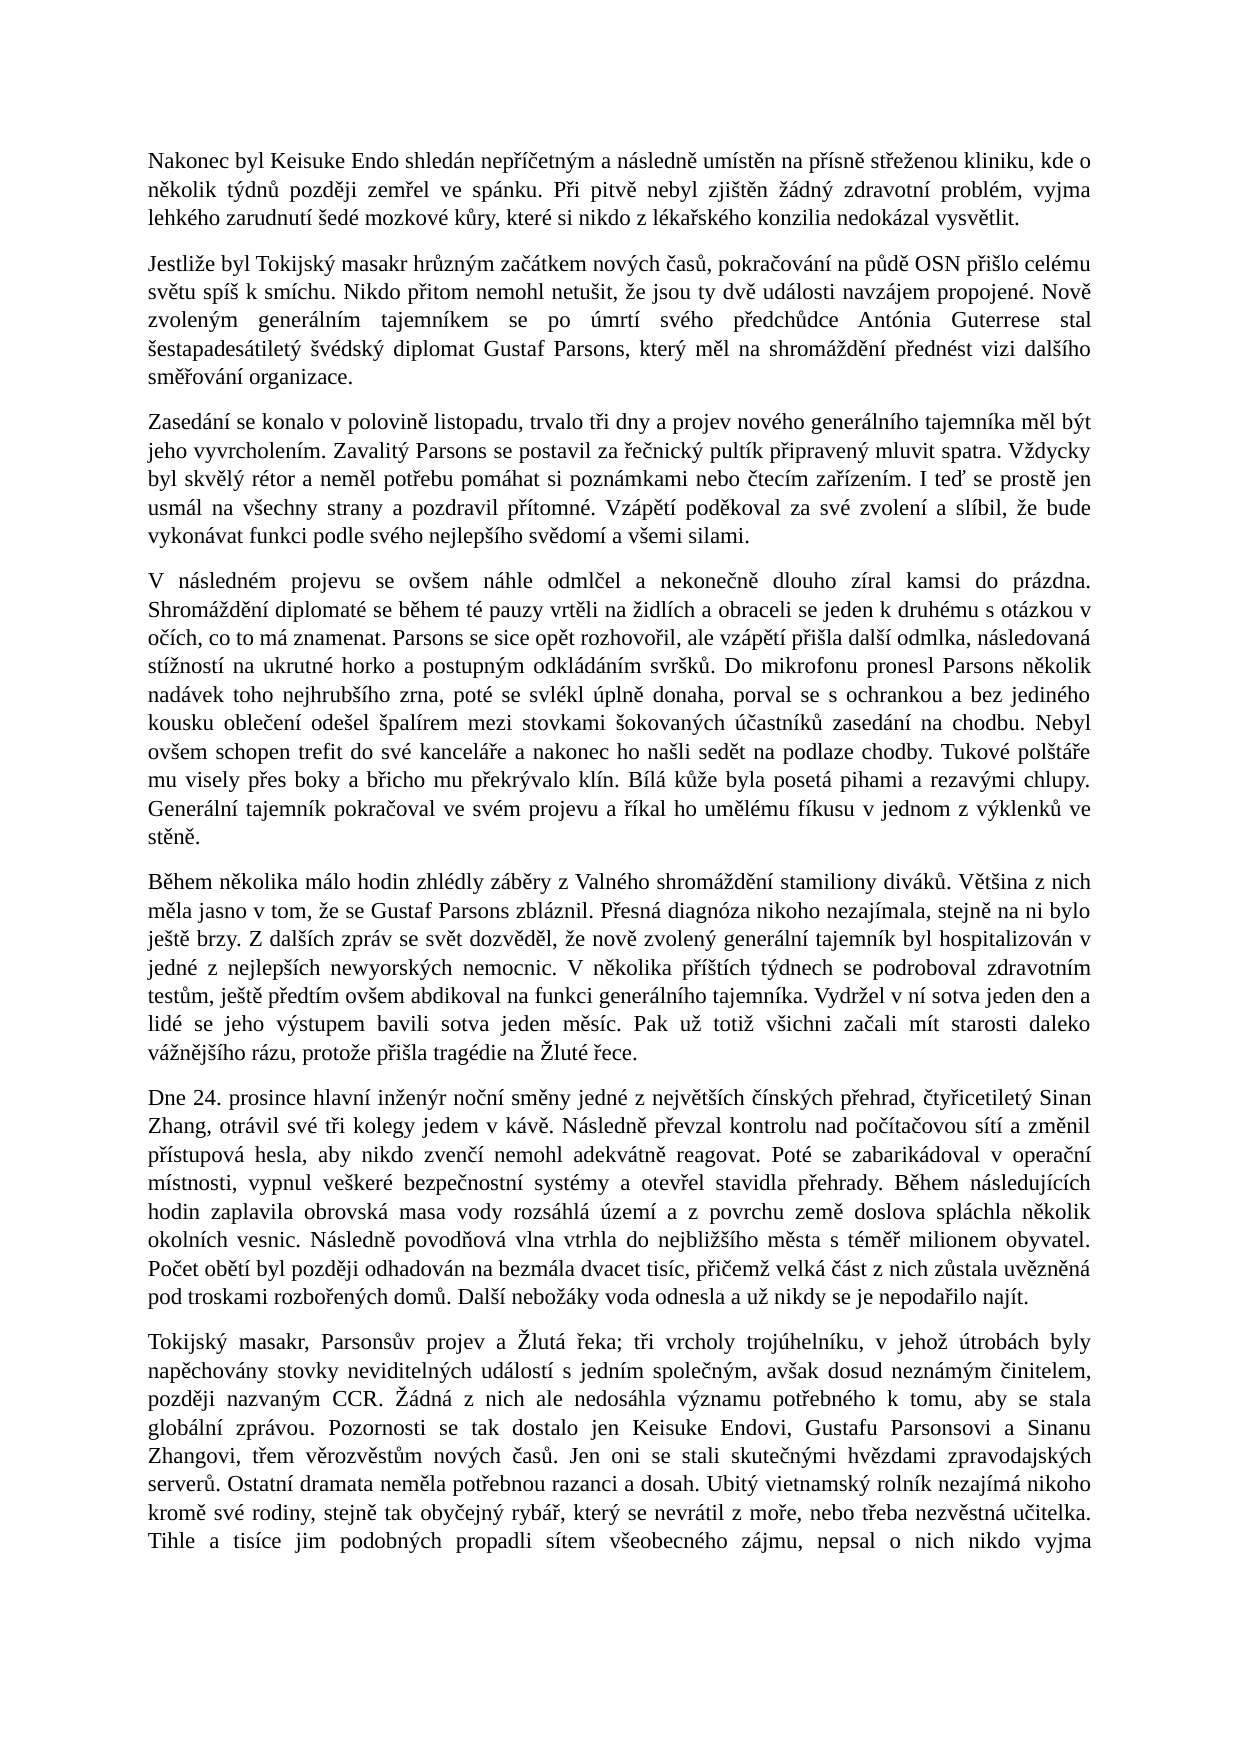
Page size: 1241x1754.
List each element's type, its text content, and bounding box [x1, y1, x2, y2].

text Nakonec byl Keisuke Endo shledán nepříčetným a následně umístěn na přísně střeženou kliniku, kde o několik týdnů později zemřel ve spánku. Při pitvě nebyl zjištěn žádný zdravotní problém, vyjma lehkého zarudnutí šedé mozkové kůry, které si nikdo z lékařského konzilia nedokázal vysvětlit. [148, 148, 1093, 231]
text Zasedání se konalo v polovině listopadu, trvalo tři dny a projev nového generálního tajemníka měl být jeho vyvrcholením. Zavalitý Parsons se postavil za řečnický pultík připravený mluvit spatra. Vždycky byl skvělý rétor a neměl potřebu pomáhat si poznámkami nebo čtecím zařízením. I teď se prostě jen usmál na všechny strany a pozdravil přítomné. Vzápětí poděkoval za své zvolení a slíbil, že bude vykonávat funkci podle svého nejlepšího svědomí a všemi silami. [148, 408, 1093, 548]
text Jestliže byl Tokijský masakr hrůzným začátkem nových časů, pokračování na půdě OSN přišlo celému světu spíš k smíchu. Nikdo přitom nemohl netušit, že jsou ty dvě události navzájem propojené. Nově zvoleným generálním tajemníkem se po úmrtí svého předchůdce Antónia Guterrese stal šestapadesátiletý švédský diplomat Gustaf Parsons, který měl na shromáždění přednést vizi dalšího směřování organizace. [148, 249, 1093, 390]
text Dne 24. prosince hlavní inženýr noční směny jedné z největších čínských přehrad, čtyřicetiletý Sinan Zhang, otrávil své tři kolegy jedem v kávě. Následně převzal kontrolu nad počítačovou sítí a změnil přístupová hesla, aby nikdo zvenčí nemohl adekvátně reagovat. Poté se zabarikádoval v operační místnosti, vypnul veškeré bezpečnostní systémy a otevřel stavidla přehrady. Během následujících hodin zaplavila obrovská masa vody rozsáhlá území a z povrchu země doslova spláchla několik okolních vesnic. Následně povodňová vlna vtrhla do nejbližšího města s téměř milionem obyvatel. Počet obětí byl později odhadován na bezmála dvacet tisíc, přičemž velká část z nich zůstala uvězněná pod troskami rozbořených domů. Další nebožáky voda odnesla a už nikdy se je nepodařilo najít. [148, 1084, 1093, 1309]
text V následném projevu se ovšem náhle odmlčel a nekonečně dlouho zíral kamsi do prázdna. Shromáždění diplomaté se během té pauzy vrtěli na židlích a obraceli se jeden k druhému s otázkou v očích, co to má znamenat. Parsons se sice opět rozhovořil, ale vzápětí přišla další odmlka, následovaná stížností na ukrutné horko a postupným odkládáním svršků. Do mikrofonu pronesl Parsons několik nadávek toho nejhrubšího zrna, poté se svlékl úplně donaha, porval se s ochrankou a bez jediného kousku oblečení odešel špalírem mezi stovkami šokovaných účastníků zasedání na chodbu. Nebyl ovšem schopen trefit do své kanceláře a nakonec ho našli sedět na podlaze chodby. Tukové polštáře mu visely přes boky a břicho mu překrývalo klín. Bílá kůže byla posetá pihami a rezavými chlupy. Generální tajemník pokračoval ve svém projevu a říkal ho umělému fíkusu v jednom z výklenků ve stěně. [148, 567, 1093, 849]
text Během několika málo hodin zhlédly záběry z Valného shromáždění stamiliony diváků. Většina z nich měla jasno v tom, že se Gustaf Parsons zbláznil. Přesná diagnóza nikoho nezajímala, stejně na ni bylo ještě brzy. Z dalších zpráv se svět dozvěděl, že nově zvolený generální tajemník byl hospitalizován v jedné z nejlepších newyorských nemocnic. V několika příštích týdnech se podroboval zdravotním testům, ještě předtím ovšem abdikoval na funkci generálního tajemníka. Vydržel v ní sotva jeden den a lidé se jeho výstupem bavili sotva jeden měsíc. Pak už totiž všichni začali mít starosti daleko vážnějšího rázu, protože přišla tragédie na Žluté řece. [148, 868, 1093, 1065]
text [148, 1328, 1093, 1554]
